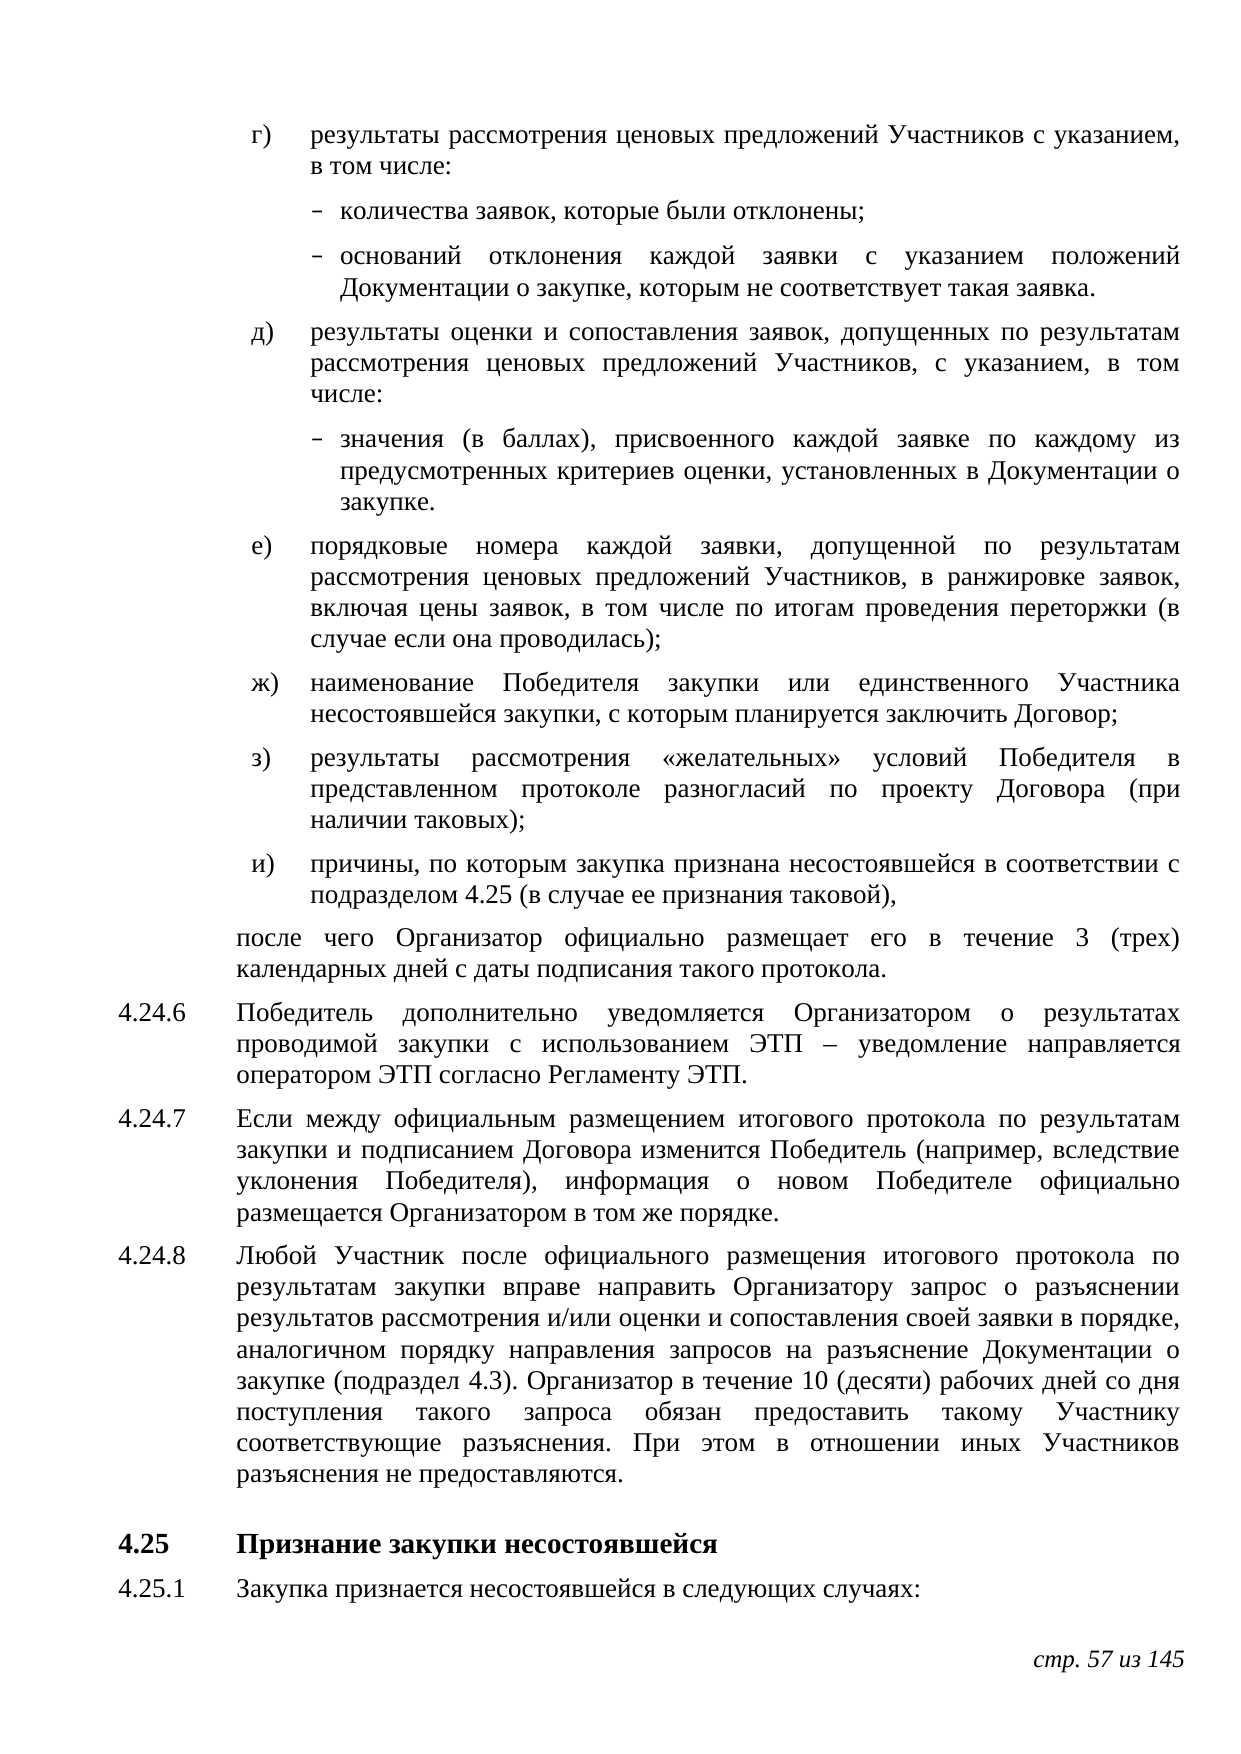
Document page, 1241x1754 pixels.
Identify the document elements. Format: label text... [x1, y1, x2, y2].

text Если между официальным размещением итогового протокола по результатам закупки и подписанием Договора изменится Победитель (например, вследствие уклонения Победителя), информация о новом Победителе официально размещается Организатором в том же порядке. [118, 1102, 1181, 1227]
text результаты рассмотрения ценовых предложений Участников с указанием, в том числе: [251, 118, 1181, 180]
list количества заявок, которые были отклонены; [310, 193, 1181, 226]
text причины, по которым закупка признана несостоявшейся в соответствии с подразделом 4.25 (в случае ее признания таковой), [251, 847, 1181, 909]
text наименование Победителя закупки или единственного Участника несостоявшейся закупки, с которым планируется заключить Договор; [251, 666, 1181, 728]
text результаты рассмотрения «желательных» условий Победителя в представленном протоколе разногласий по проекту Договора (при наличии таковых); [251, 741, 1181, 834]
list значения (в баллах), присвоенного каждой заявке по каждому из предусмотренных критериев оценки, установленных в Документации о закупке. [310, 421, 1181, 516]
text результаты оценки и сопоставления заявок, допущенных по результатам рассмотрения ценовых предложений Участников, с указанием, в том числе: [251, 315, 1181, 408]
text Победитель дополнительно уведомляется Организатором о результатах проводимой закупки с использованием ЭТП – уведомление направляется оператором ЭТП согласно Регламенту ЭТП. [118, 996, 1181, 1090]
list оснований отклонения каждой заявки с указанием положений Документации о закупке, которым не соответствует такая заявка. [310, 238, 1181, 303]
text Закупка признается несостоявшейся в следующих случаях: [118, 1572, 1181, 1603]
text Любой Участник после официального размещения итогового протокола по результатам закупки вправе направить Организатору запрос о разъяснении результатов рассмотрения и/или оценки и сопоставления своей заявки в порядке, аналогичном порядку направления запросов на разъяснение Документации о закупке (подраздел 4.3). Организатор в течение 10 (десяти) рабочих дней со дня поступления такого запроса обязан предоставить такому Участнику соответствующие разъяснения. При этом в отношении иных Участников разъяснения не предоставляются. [118, 1239, 1181, 1488]
list после чего Организатор официально размещает его в течение 3 (трех) календарных дней с даты подписания такого протокола. [236, 921, 1181, 984]
subtitle Признание закупки несостоявшейся [118, 1526, 1181, 1559]
text порядковые номера каждой заявки, допущенной по результатам рассмотрения ценовых предложений Участников, в ранжировке заявок, включая цены заявок, в том числе по итогам проведения переторжки (в случае если она проводилась); [251, 529, 1181, 653]
